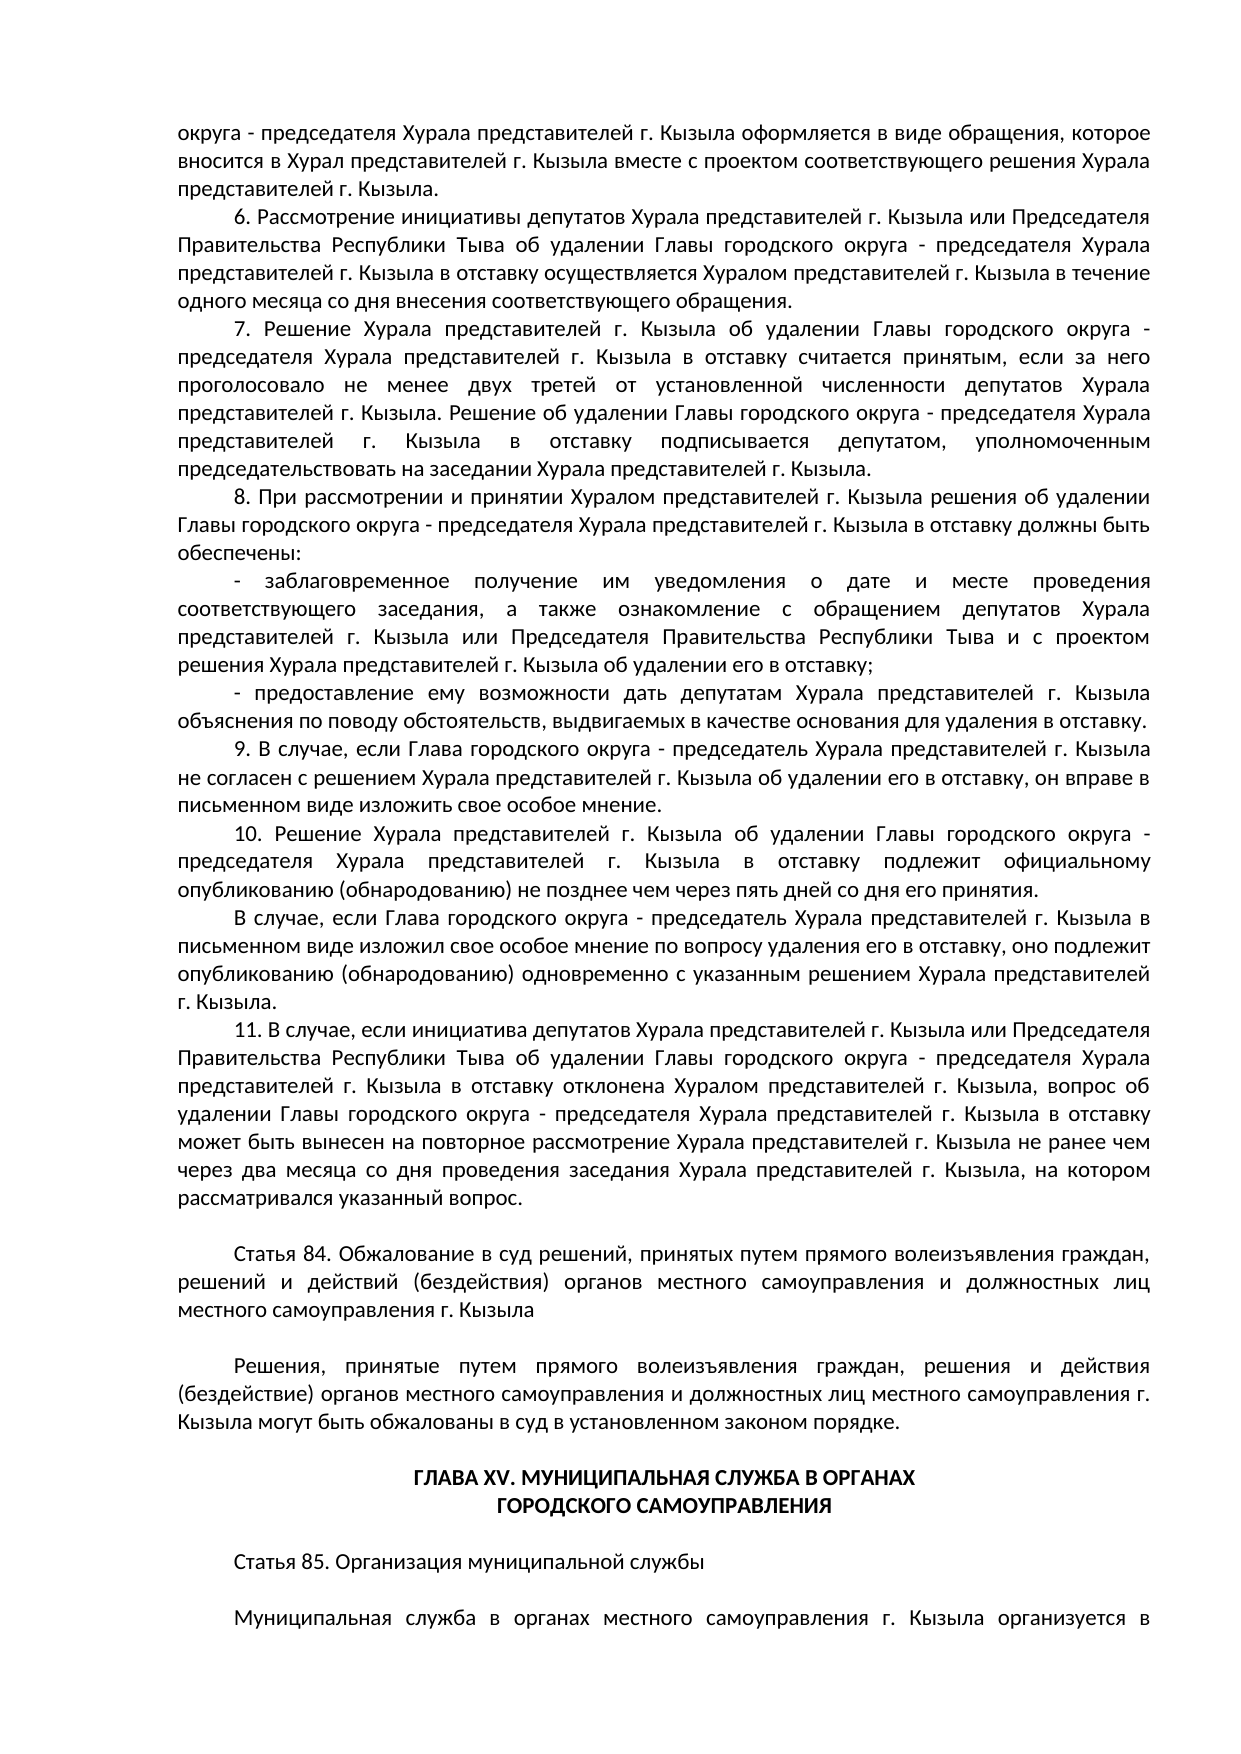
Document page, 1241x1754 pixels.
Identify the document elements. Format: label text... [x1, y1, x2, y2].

text - предоставление ему возможности дать депутатам Хурала представителей г. Кызыла объяснения по поводу обстоятельств, выдвигаемых в качестве основания для удаления в отставку. [177, 678, 1152, 734]
text 6. Рассмотрение инициативы депутатов Хурала представителей г. Кызыла или Председателя Правительства Республики Тыва об удалении Главы городского округа - председателя Хурала представителей г. Кызыла в отставку осуществляется Хуралом представителей г. Кызыла в течение одного месяца со дня внесения соответствующего обращения. [177, 202, 1152, 314]
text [177, 118, 1152, 202]
title ГЛАВА XV. МУНИЦИПАЛЬНАЯ СЛУЖБА В ОРГАНАХ [177, 1463, 1152, 1491]
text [177, 1603, 1152, 1631]
text 10. Решение Хурала представителей г. Кызыла об удалении Главы городского округа - председателя Хурала представителей г. Кызыла в отставку подлежит официальному опубликованию (обнародованию) не позднее чем через пять дней со дня его принятия. [177, 819, 1152, 903]
text Статья 84. Обжалование в суд решений, принятых путем прямого волеизъявления граждан, решений и действий (бездействия) органов местного самоуправления и должностных лиц местного самоуправления г. Кызыла [177, 1239, 1152, 1323]
text 9. В случае, если Глава городского округа - председатель Хурала представителей г. Кызыла не согласен с решением Хурала представителей г. Кызыла об удалении его в отставку, он вправе в письменном виде изложить свое особое мнение. [177, 734, 1152, 819]
text В случае, если Глава городского округа - председатель Хурала представителей г. Кызыла в письменном виде изложил свое особое мнение по вопросу удаления его в отставку, оно подлежит опубликованию (обнародованию) одновременно с указанным решением Хурала представителей г. Кызыла. [177, 903, 1152, 1015]
text 8. При рассмотрении и принятии Хуралом представителей г. Кызыла решения об удалении Главы городского округа - председателя Хурала представителей г. Кызыла в отставку должны быть обеспечены: [177, 482, 1152, 566]
text 11. В случае, если инициатива депутатов Хурала представителей г. Кызыла или Председателя Правительства Республики Тыва об удалении Главы городского округа - председателя Хурала представителей г. Кызыла в отставку отклонена Хуралом представителей г. Кызыла, вопрос об удалении Главы городского округа - председателя Хурала представителей г. Кызыла в отставку может быть вынесен на повторное рассмотрение Хурала представителей г. Кызыла не ранее чем через два месяца со дня проведения заседания Хурала представителей г. Кызыла, на котором рассматривался указанный вопрос. [177, 1015, 1152, 1211]
text - заблаговременное получение им уведомления о дате и месте проведения соответствующего заседания, а также ознакомление с обращением депутатов Хурала представителей г. Кызыла или Председателя Правительства Республики Тыва и с проектом решения Хурала представителей г. Кызыла об удалении его в отставку; [177, 566, 1152, 678]
text 7. Решение Хурала представителей г. Кызыла об удалении Главы городского округа - председателя Хурала представителей г. Кызыла в отставку считается принятым, если за него проголосовало не менее двух третей от установленной численности депутатов Хурала представителей г. Кызыла. Решение об удалении Главы городского округа - председателя Хурала представителей г. Кызыла в отставку подписывается депутатом, уполномоченным председательствовать на заседании Хурала представителей г. Кызыла. [177, 314, 1152, 482]
text Статья 85. Организация муниципальной службы [177, 1547, 1152, 1575]
title ГОРОДСКОГО САМОУПРАВЛЕНИЯ [177, 1491, 1152, 1519]
text Решения, принятые путем прямого волеизъявления граждан, решения и действия (бездействие) органов местного самоуправления и должностных лиц местного самоуправления г. Кызыла могут быть обжалованы в суд в установленном законом порядке. [177, 1351, 1152, 1435]
